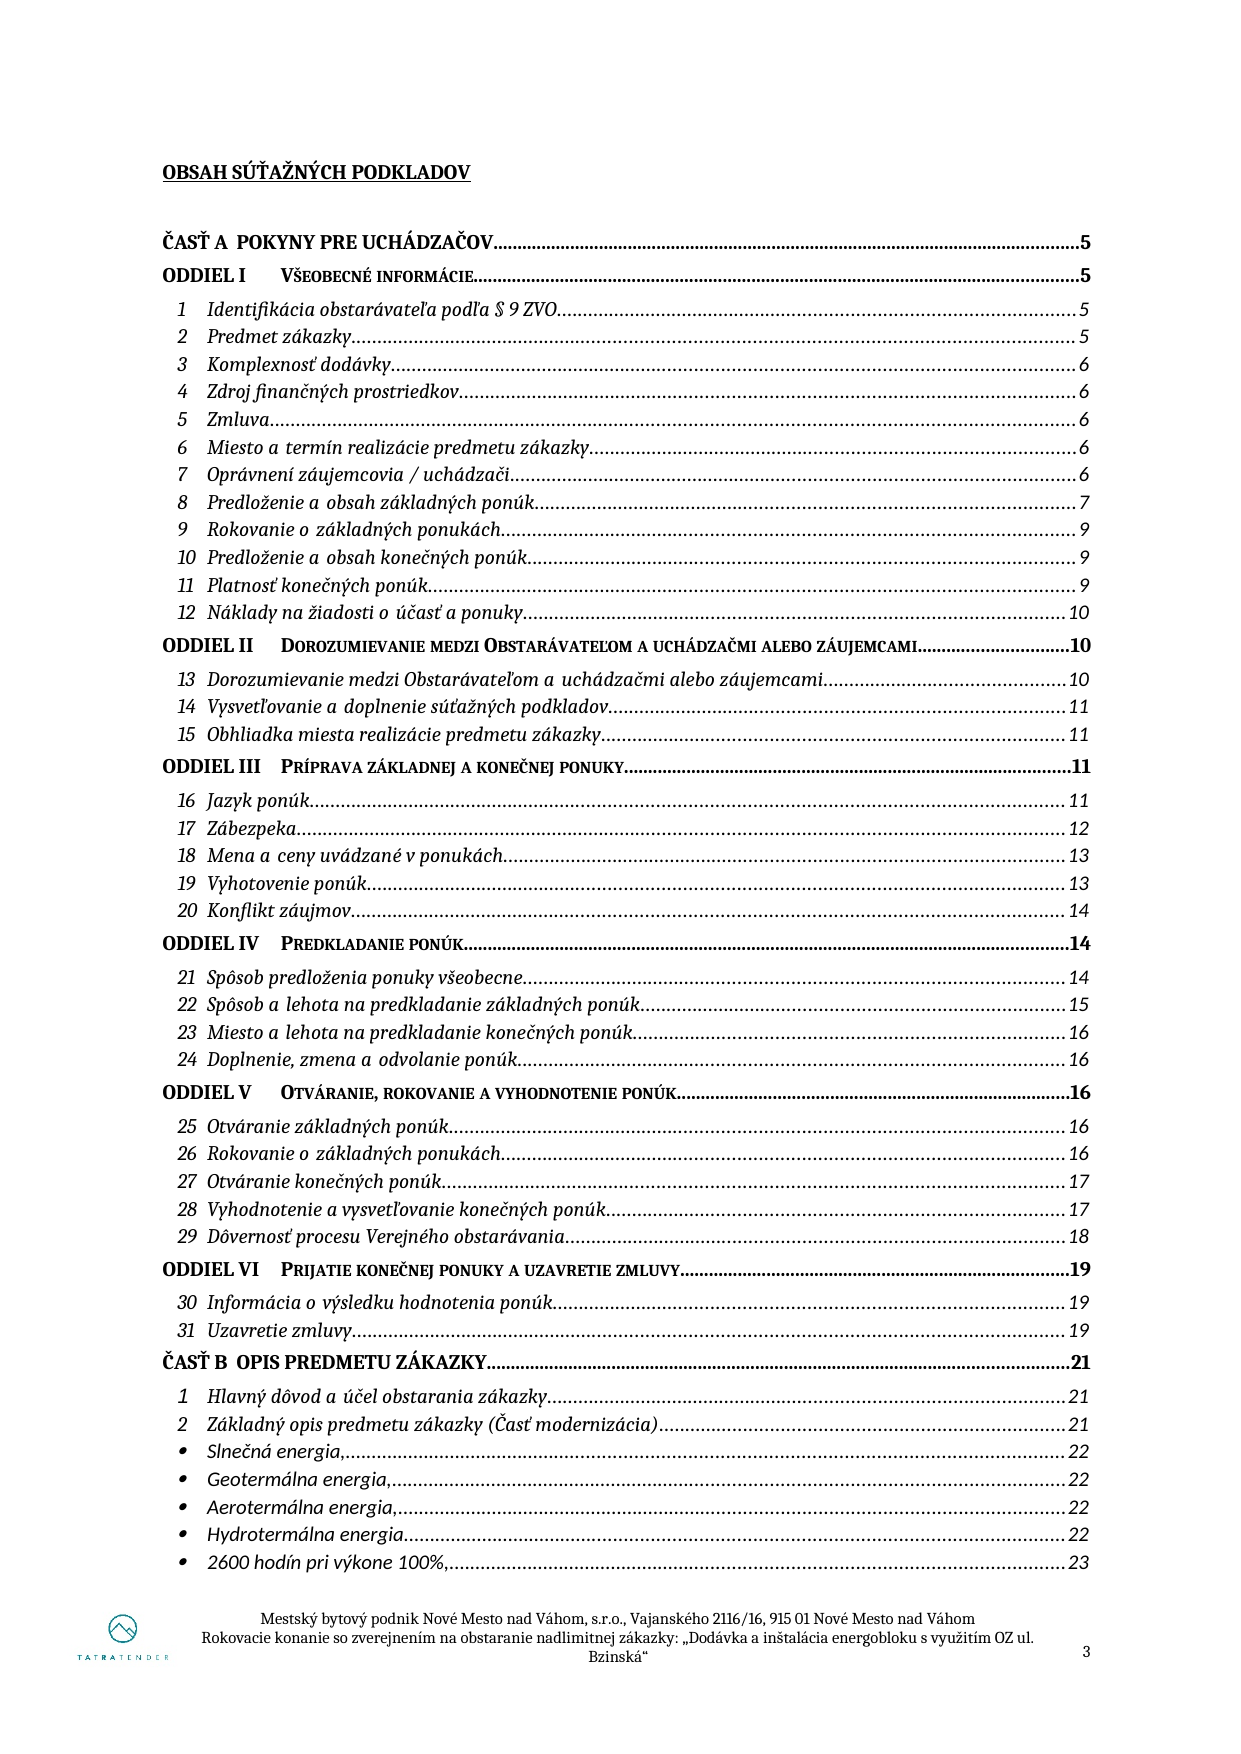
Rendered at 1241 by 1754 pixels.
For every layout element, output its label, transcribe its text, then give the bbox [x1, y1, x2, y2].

text 24 Doplnenie, zmena a odvolanie ponúk 16 [177, 1047, 1093, 1072]
text 8 Predloženie a obsah základných ponúk 7 [177, 489, 1093, 514]
text ODDIEL V Otváranie, rokovanie a vyhodnotenie ponúk 16 [162, 1081, 1093, 1104]
text 31 Uzavretie zmluvy 19 [177, 1317, 1093, 1343]
text 29 Dôvernosť procesu Verejného obstarávania 18 [177, 1223, 1093, 1249]
text 22 Spôsob a lehota na predkladanie základných ponúk 15 [177, 991, 1093, 1017]
text 7 Oprávnení záujemcovia / uchádzači 6 [177, 461, 1093, 487]
text Obsah súťažných podkladov [162, 161, 1093, 184]
text  Slnečná energia, 22 [177, 1439, 1093, 1464]
text  Geotermálna energia, 22 [177, 1466, 1093, 1492]
picture [56, 1590, 189, 1684]
text 13 Dorozumievanie medzi Obstarávateľom a uchádzačmi alebo záujemcami 10 [177, 666, 1093, 691]
text 21 Spôsob predloženia ponuky všeobecne 14 [177, 964, 1093, 989]
text 12 Náklady na žiadosti o účasť a ponuky 10 [177, 599, 1093, 625]
text 1 Identifikácia obstarávateľa podľa § 9 ZVO 5 [177, 296, 1093, 321]
text 26 Rokovanie o základných ponukách 16 [177, 1141, 1093, 1166]
text 28 Vyhodnotenie a vysvetľovanie konečných ponúk 17 [177, 1196, 1093, 1221]
text  Aerotermálna energia, 22 [177, 1494, 1093, 1519]
text ODDIEL III Príprava základnej a konečnej ponuky 11 [162, 755, 1093, 779]
text 4 Zdroj finančných prostriedkov 6 [177, 379, 1093, 404]
text 9 Rokovanie o základných ponukách 9 [177, 517, 1093, 542]
text 2 Predmet zákazky 5 [177, 323, 1093, 349]
text 17 Zábezpeka 12 [177, 815, 1093, 840]
text 3 Komplexnosť dodávky 6 [177, 351, 1093, 376]
text 6 Miesto a termín realizácie predmetu zákazky 6 [177, 434, 1093, 459]
text 2 Základný opis predmetu zákazky (Časť modernizácia) 21 [177, 1411, 1093, 1436]
text 23 Miesto a lehota na predkladanie konečných ponúk 16 [177, 1019, 1093, 1044]
text 27 Otváranie konečných ponúk 17 [177, 1168, 1093, 1193]
text 10 Predloženie a obsah konečných ponúk 9 [177, 544, 1093, 570]
text  2600 hodín pri výkone 100%, 23 [177, 1549, 1093, 1574]
text ODDIEL IV Predkladanie ponúk 14 [162, 931, 1093, 955]
text ČASŤ B Opis predmetu zákazky 21 [162, 1351, 1093, 1375]
text 30 Informácia o výsledku hodnotenia ponúk 19 [177, 1289, 1093, 1315]
text 20 Konflikt záujmov 14 [177, 898, 1093, 923]
text 19 Vyhotovenie ponúk 13 [177, 870, 1093, 895]
text ODDIEL I Všeobecné informácie 5 [162, 263, 1093, 287]
text 16 Jazyk ponúk 11 [177, 787, 1093, 813]
text ČASŤ A Pokyny pre uchádzačov 5 [162, 231, 1093, 255]
text 14 Vysvetľovanie a doplnenie súťažných podkladov 11 [177, 693, 1093, 719]
text 11 Platnosť konečných ponúk 9 [177, 572, 1093, 597]
text 5 Zmluva 6 [177, 406, 1093, 432]
text  Hydrotermálna energia. 22 [177, 1521, 1093, 1547]
text 18 Mena a ceny uvádzané v ponukách 13 [177, 842, 1093, 868]
text 15 Obhliadka miesta realizácie predmetu zákazky 11 [177, 721, 1093, 746]
text ODDIEL VI Prijatie konečnej ponuky a uzavretie zmluvy 19 [162, 1257, 1093, 1281]
text ODDIEL II Dorozumievanie medzi Obstarávateľom a uchádzačmi alebo záujemcami 10 [162, 633, 1093, 657]
text 1 Hlavný dôvod a účel obstarania zákazky 21 [177, 1383, 1093, 1409]
text 25 Otváranie základných ponúk 16 [177, 1113, 1093, 1138]
